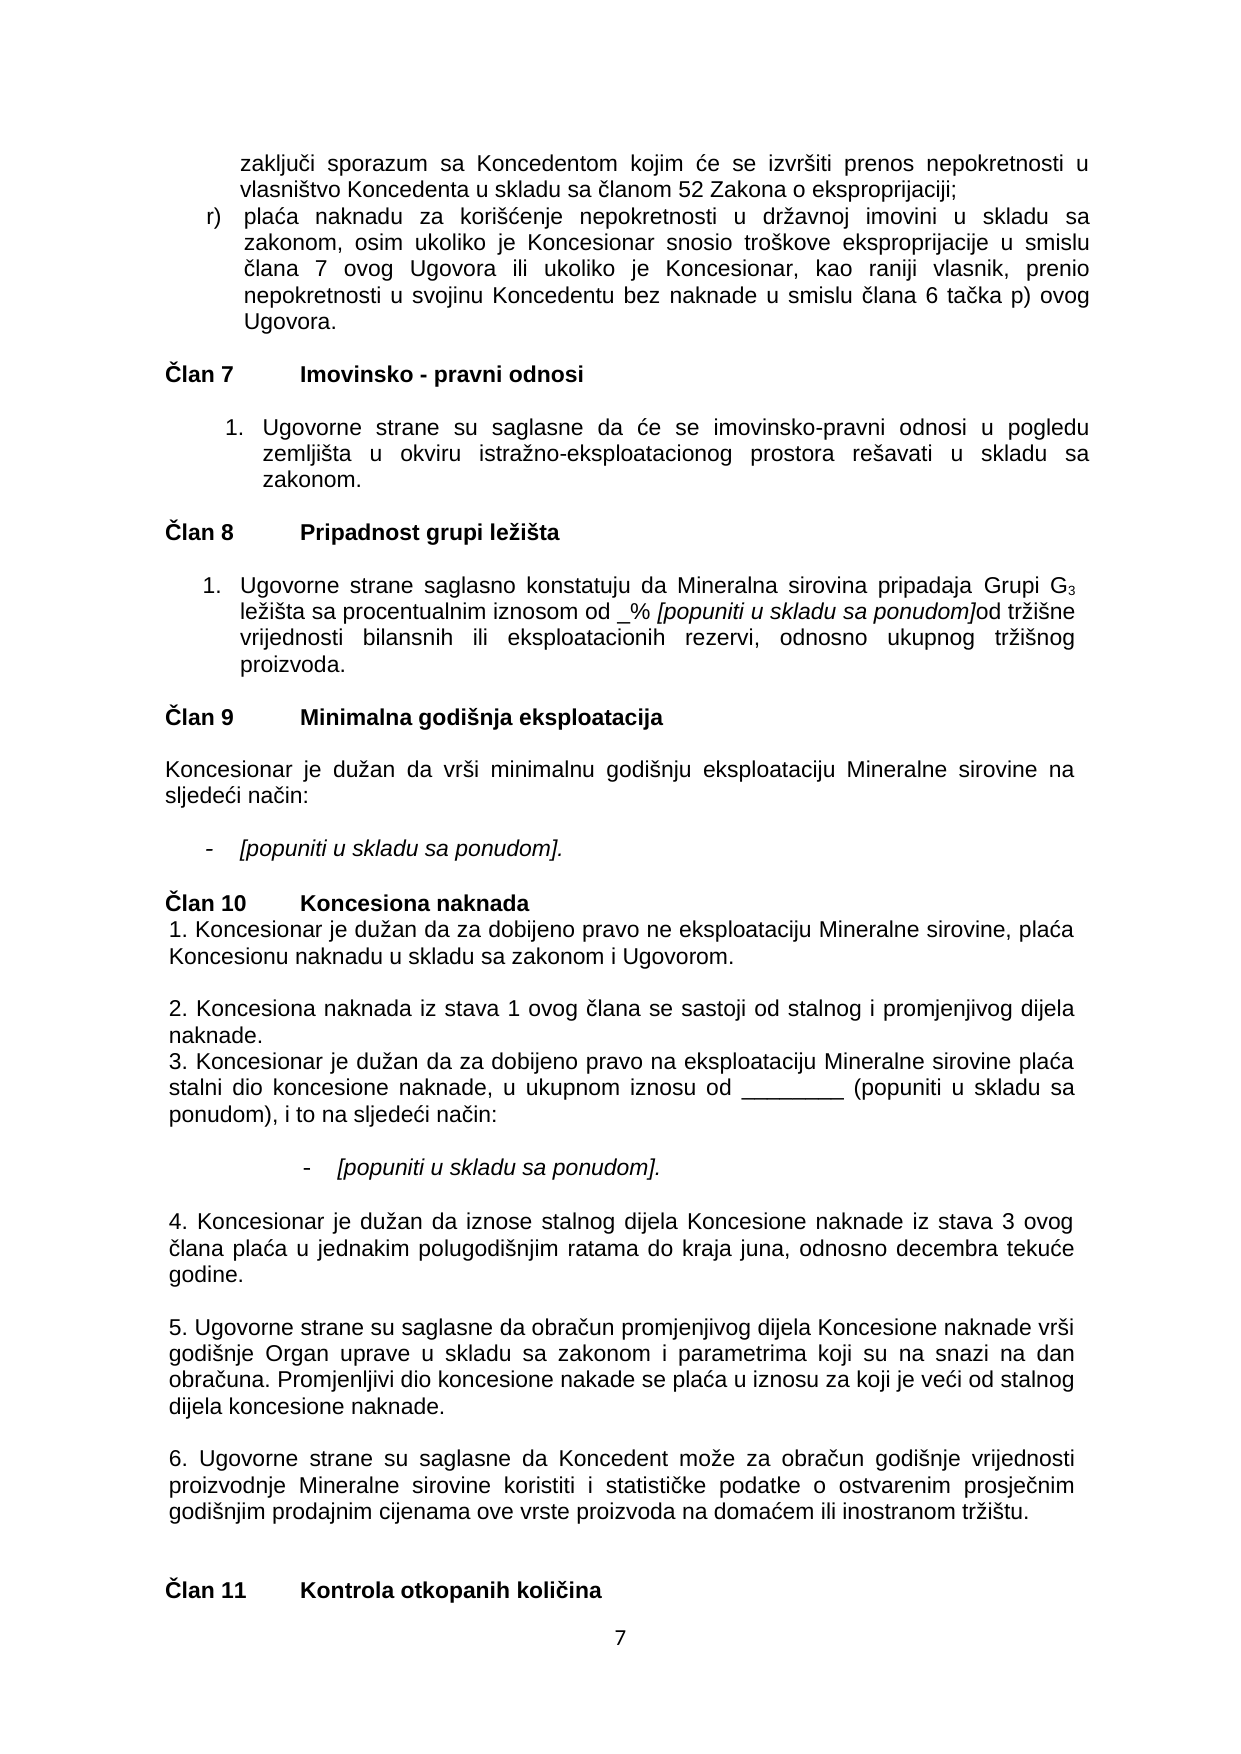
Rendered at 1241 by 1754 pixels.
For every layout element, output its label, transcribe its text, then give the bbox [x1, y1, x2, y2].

text 4. Koncesionar je dužan da iznose stalnog dijela Koncesione naknade iz stava 3 ovog člana plaća u jednakim polugodišnjim ratama do kraja juna, odnosno decembra tekuće godine. [169, 1208, 1075, 1287]
text 2. Koncesiona naknada iz stava 1 ovog člana se sastoji od stalnog i promjenjivog dijela naknade. [169, 995, 1075, 1048]
list Koncesiona naknada [165, 890, 1075, 916]
list Ugovorne strane saglasno konstatuju da Mineralna sirovina pripadaja Grupi G3 ležišta sa procentualnim iznosom od _% [popuniti u skladu sa ponudom]od tržišne vrijednosti bilansnih ili eksploatacionih rezervi, odnosno ukupnog tržišnog proizvoda. [202, 572, 1075, 677]
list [202, 150, 1090, 203]
list Ugovorne strane su saglasne da će se imovinsko-pravni odnosi u pogledu zemljišta u okviru istražno-eksploatacionog prostora rešavati u skladu sa zakonom. [225, 413, 1090, 493]
text 1. Koncesionar je dužan da za dobijeno pravo ne eksploataciju Mineralne sirovine, plaća Koncesionu naknadu u skladu sa zakonom i Ugovorom. [169, 916, 1075, 969]
list plaća naknadu za korišćenje nepokretnosti u državnoj imovini u skladu sa zakonom, osim ukoliko je Koncesionar snosio troškove eksproprijacije u smislu člana 7 ovog Ugovora ili ukoliko je Koncesionar, kao raniji vlasnik, prenio nepokretnosti u svojinu Koncedentu bez naknade u smislu člana 6 tačka p) ovog Ugovora. [206, 203, 1090, 334]
list Kontrola otkopanih količina [165, 1577, 1075, 1603]
text 5. Ugovorne strane su saglasne da obračun promjenjivog dijela Koncesione naknade vrši godišnje Organ uprave u skladu sa zakonom i parametrima koji su na snazi na dan obračuna. Promjenljivi dio koncesione nakade se plaća u iznosu za koji je veći od stalnog dijela koncesione naknade. [169, 1313, 1075, 1419]
text 6. Ugovorne strane su saglasne da Koncedent može za obračun godišnje vrijednosti proizvodnje Mineralne sirovine koristiti i statističke podatke o ostvarenim prosječnim godišnjim prodajnim cijenama ove vrste proizvoda na domaćem ili inostranom tržištu. [169, 1445, 1075, 1524]
list Imovinsko - pravni odnosi [165, 361, 1075, 387]
list [popuniti u skladu sa ponudom]. [300, 1153, 1075, 1182]
text Koncesionar je dužan da vrši minimalnu godišnju eksploataciju Mineralne sirovine na sljedeći način: [165, 756, 1075, 809]
list Pripadnost grupi ležišta [165, 519, 1075, 545]
list [popuniti u skladu sa ponudom]. [202, 835, 1075, 863]
text 3. Koncesionar je dužan da za dobijeno pravo na eksploataciju Mineralne sirovine plaća stalni dio koncesione naknade, u ukupnom iznosu od ________ (popuniti u skladu sa ponudom), i to na sljedeći način: [169, 1048, 1075, 1127]
list Minimalna godišnja eksploatacija [165, 703, 1075, 730]
